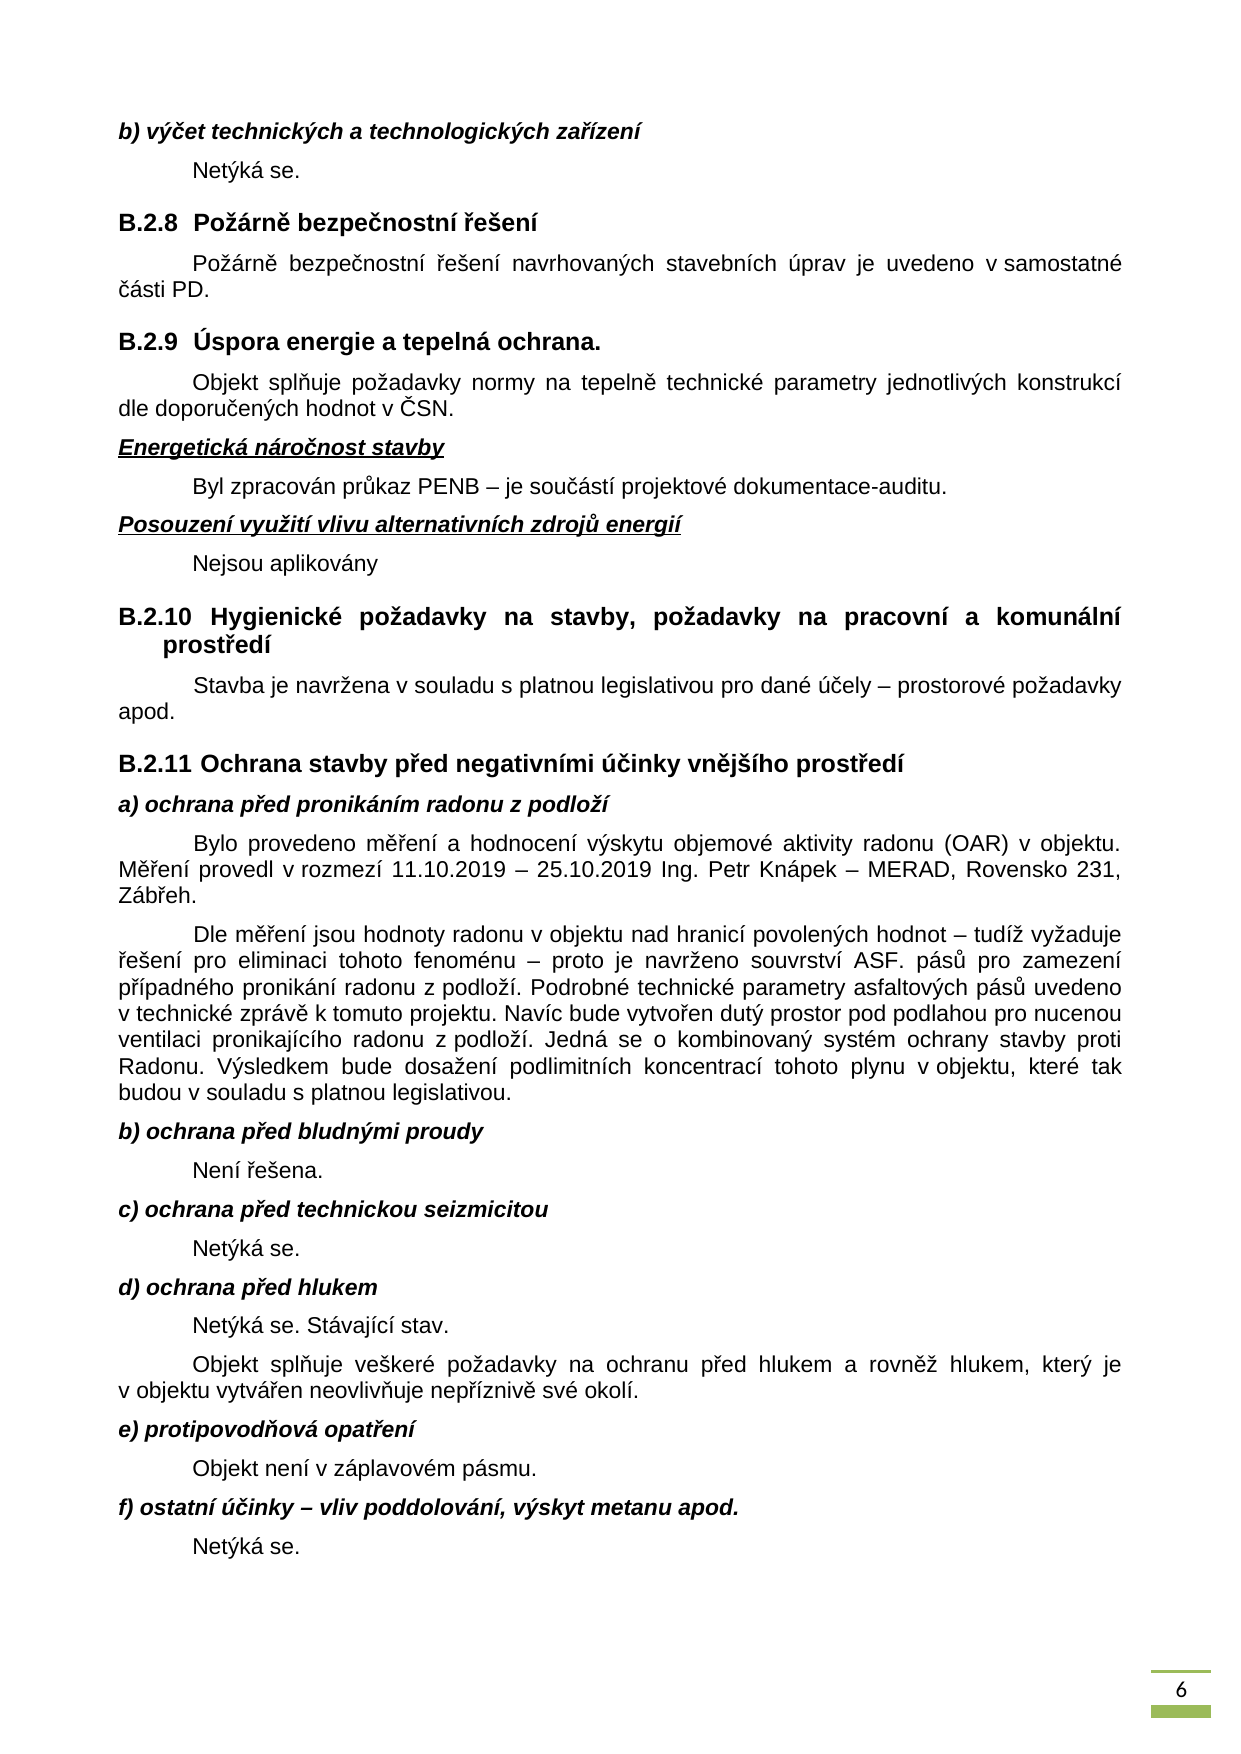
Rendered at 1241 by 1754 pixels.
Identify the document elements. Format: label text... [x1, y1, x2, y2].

text Objekt není v záplavovém pásmu. [118, 1455, 1122, 1482]
text Energetická náročnost stavby [118, 434, 1122, 460]
text Požárně bezpečnostní řešení navrhovaných stavebních úprav je uvedeno v samostatné části PD. [118, 249, 1122, 302]
text Nejsou aplikovány [118, 550, 1122, 577]
text e) protipovodňová opatření [118, 1416, 1122, 1443]
subtitle Hygienické požadavky na stavby, požadavky na pracovní a komunální prostředí [118, 602, 1122, 659]
subtitle Požárně bezpečnostní řešení [118, 208, 1122, 237]
text f) ostatní účinky – vliv poddolování, výskyt metanu apod. [118, 1494, 1122, 1520]
text Stavba je navržena v souladu s platnou legislativou pro dané účely – prostorové požadavky apod. [118, 672, 1122, 724]
text b) ochrana před bludnými proudy [118, 1118, 1122, 1144]
text Bylo provedeno měření a hodnocení výskytu objemové aktivity radonu (OAR) v objektu. Měření provedl v rozmezí 11.10.2019 – 25.10.2019 Ing. Petr Knápek – MERAD, Rovensko 231, Zábřeh. [118, 829, 1122, 908]
text Netýká se. [118, 1234, 1122, 1261]
text Dle měření jsou hodnoty radonu v objektu nad hranicí povolených hodnot – tudíž vyžaduje řešení pro eliminaci tohoto fenoménu – proto je navrženo souvrství ASF. pásů pro zamezení případného pronikání radonu z podloží. Podrobné technické parametry asfaltových pásů uvedeno v technické zprávě k tomuto projektu. Navíc bude vytvořen dutý prostor pod podlahou pro nucenou ventilaci pronikajícího radonu z podloží. Jedná se o kombinovaný systém ochrany stavby proti Radonu. Výsledkem bude dosažení podlimitních koncentrací tohoto plynu v objektu, které tak budou v souladu s platnou legislativou. [118, 921, 1122, 1106]
text Objekt splňuje veškeré požadavky na ochranu před hlukem a rovněž hlukem, který je v objektu vytvářen neovlivňuje nepříznivě své okolí. [118, 1351, 1122, 1404]
text Objekt splňuje požadavky normy na tepelně technické parametry jednotlivých konstrukcí dle doporučených hodnot v ČSN. [118, 368, 1122, 421]
text a) ochrana před pronikáním radonu z podloží [118, 791, 1122, 817]
text Netýká se. Stávající stav. [118, 1312, 1122, 1339]
text Posouzení využití vlivu alternativních zdrojů energií [118, 511, 1122, 538]
text Není řešena. [118, 1157, 1122, 1183]
text d) ochrana před hlukem [118, 1273, 1122, 1300]
text b) výčet technických a technologických zařízení [118, 118, 1122, 144]
text c) ochrana před technickou seizmicitou [118, 1196, 1122, 1222]
subtitle Úspora energie a tepelná ochrana. [118, 327, 1122, 356]
subtitle Ochrana stavby před negativními účinky vnějšího prostředí [118, 749, 1122, 778]
text Netýká se. [118, 157, 1122, 183]
text Netýká se. [118, 1533, 1122, 1559]
text Byl zpracován průkaz PENB – je součástí projektové dokumentace-auditu. [118, 473, 1122, 499]
